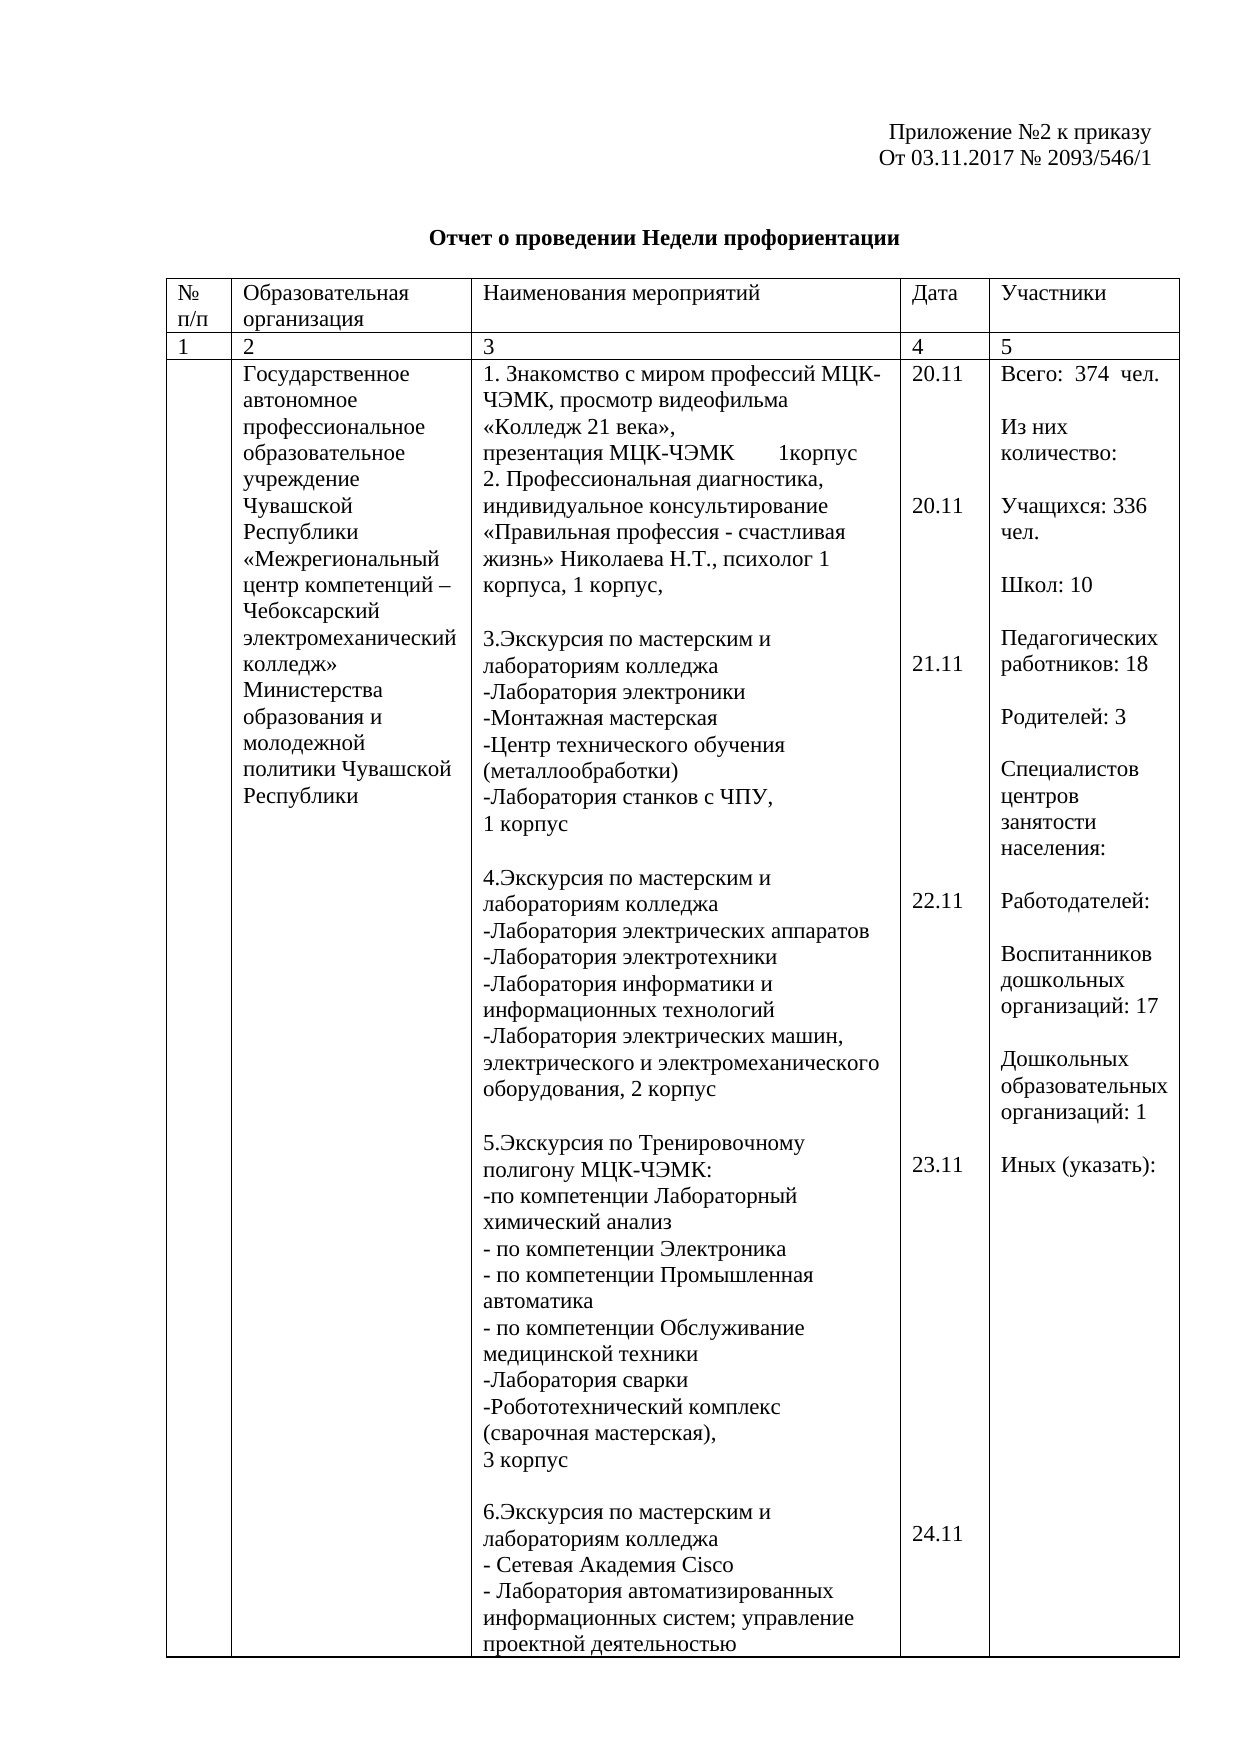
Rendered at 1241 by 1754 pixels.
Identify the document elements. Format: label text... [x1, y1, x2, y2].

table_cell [990, 360, 1179, 1656]
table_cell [232, 360, 471, 1656]
table_header Дата [901, 279, 989, 332]
text Отчет о проведении Недели профориентации [177, 223, 1152, 250]
table_cell 2 [232, 333, 471, 359]
table_header № п/п [167, 279, 231, 332]
text Приложение №2 к приказу [177, 118, 1152, 144]
table_cell 1 [167, 333, 231, 359]
table_cell 3 [472, 333, 900, 359]
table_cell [901, 360, 989, 1656]
table_header Участники [990, 279, 1179, 332]
table_cell [167, 360, 231, 1656]
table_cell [472, 360, 900, 1656]
table_header Образовательная организация [232, 279, 471, 332]
table_header Наименования мероприятий [472, 279, 900, 332]
table_cell 5 [990, 333, 1179, 359]
table_cell 4 [901, 333, 989, 359]
text От 03.11.2017 № 2093/546/1 [177, 144, 1152, 171]
